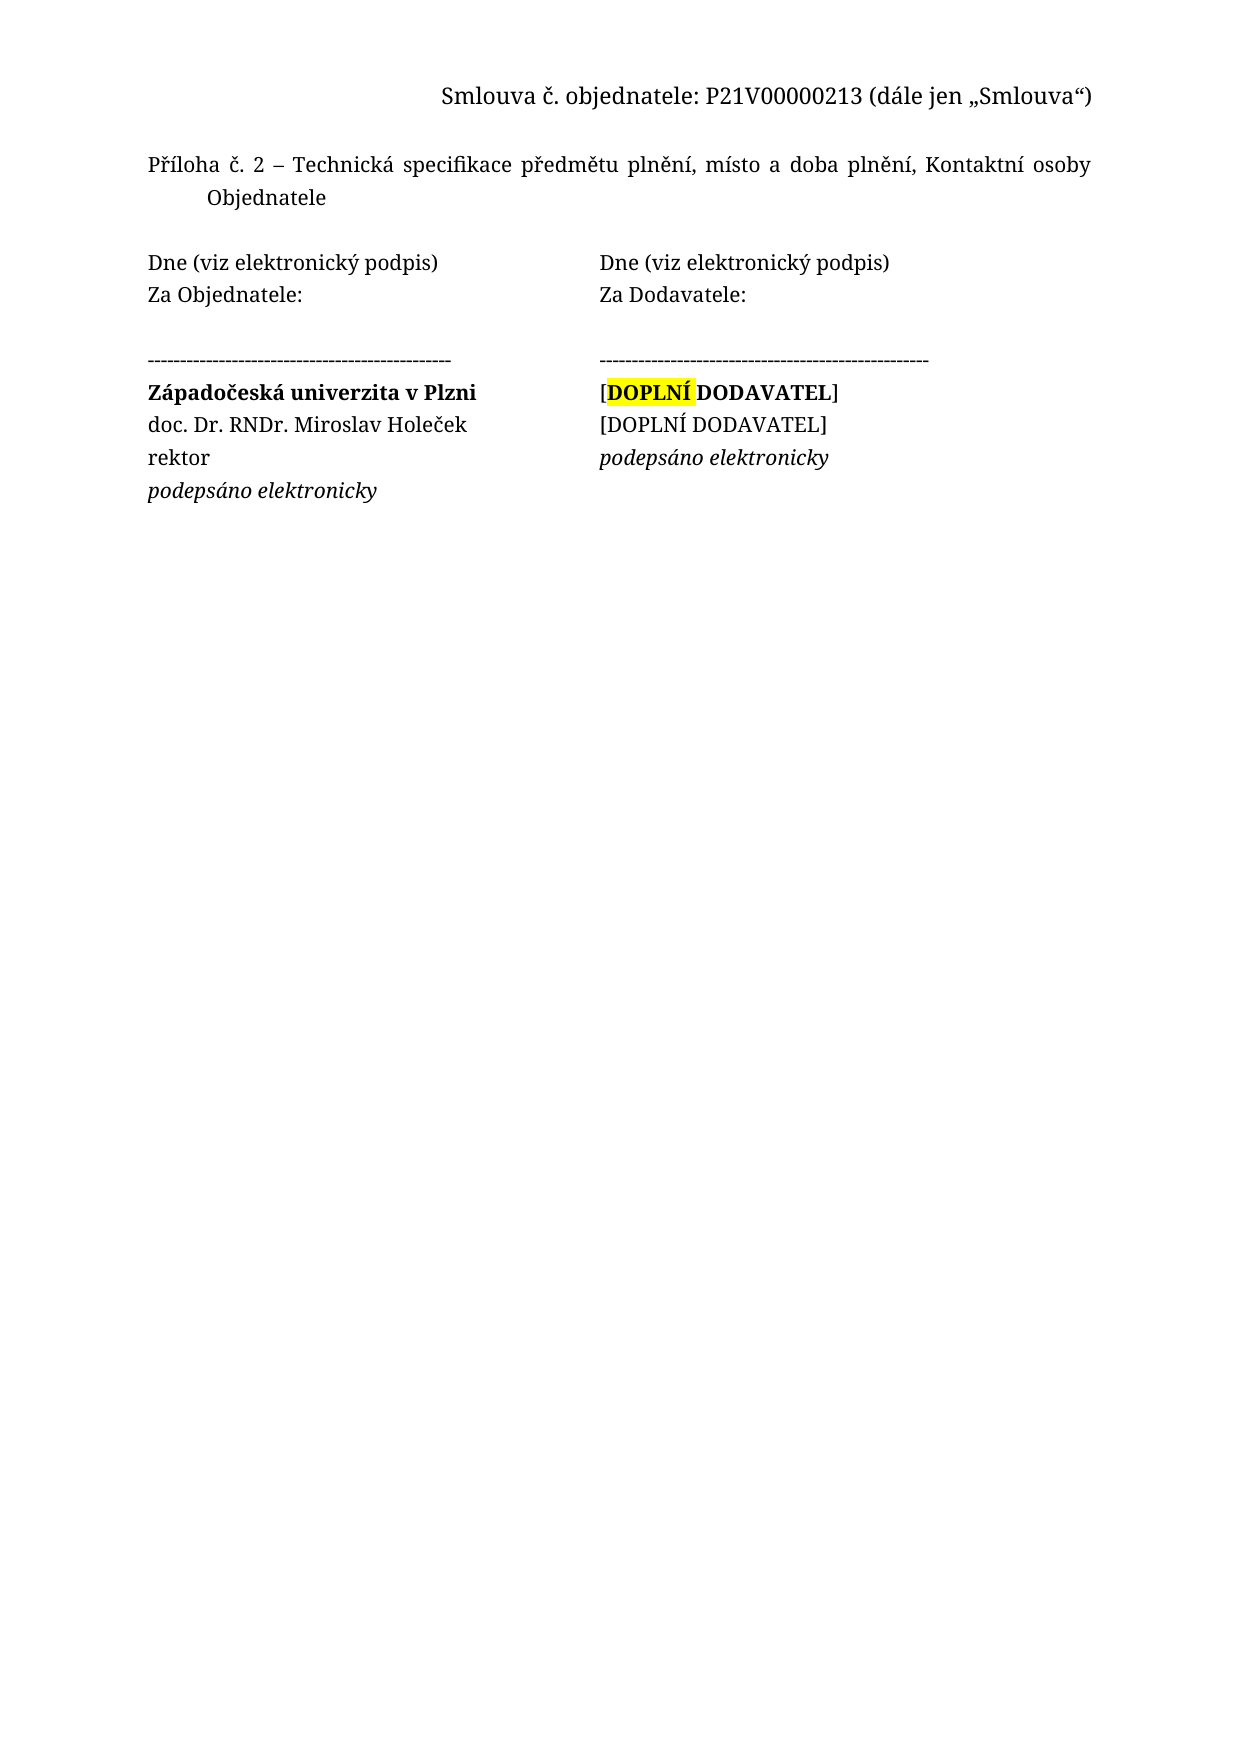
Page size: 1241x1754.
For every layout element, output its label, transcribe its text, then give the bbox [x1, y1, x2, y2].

table_header Dne (viz elektronický podpis) Za Objednatele: ----------------------------------------------- Západočeská univerzita v Plzni doc. Dr. RNDr. Miroslav Holeček rektor podepsáno elektronicky [136, 248, 588, 508]
text Příloha č. 2 – Technická specifikace předmětu plnění, místo a doba plnění, Kontaktní osoby Objednatele [148, 150, 1093, 211]
table_header Dne (viz elektronický podpis) Za Dodavatele: --------------------------------------------------- [DOPLNÍ DODAVATEL] [DOPLNÍ DODAVATEL] podepsáno elektronicky [588, 248, 1040, 508]
